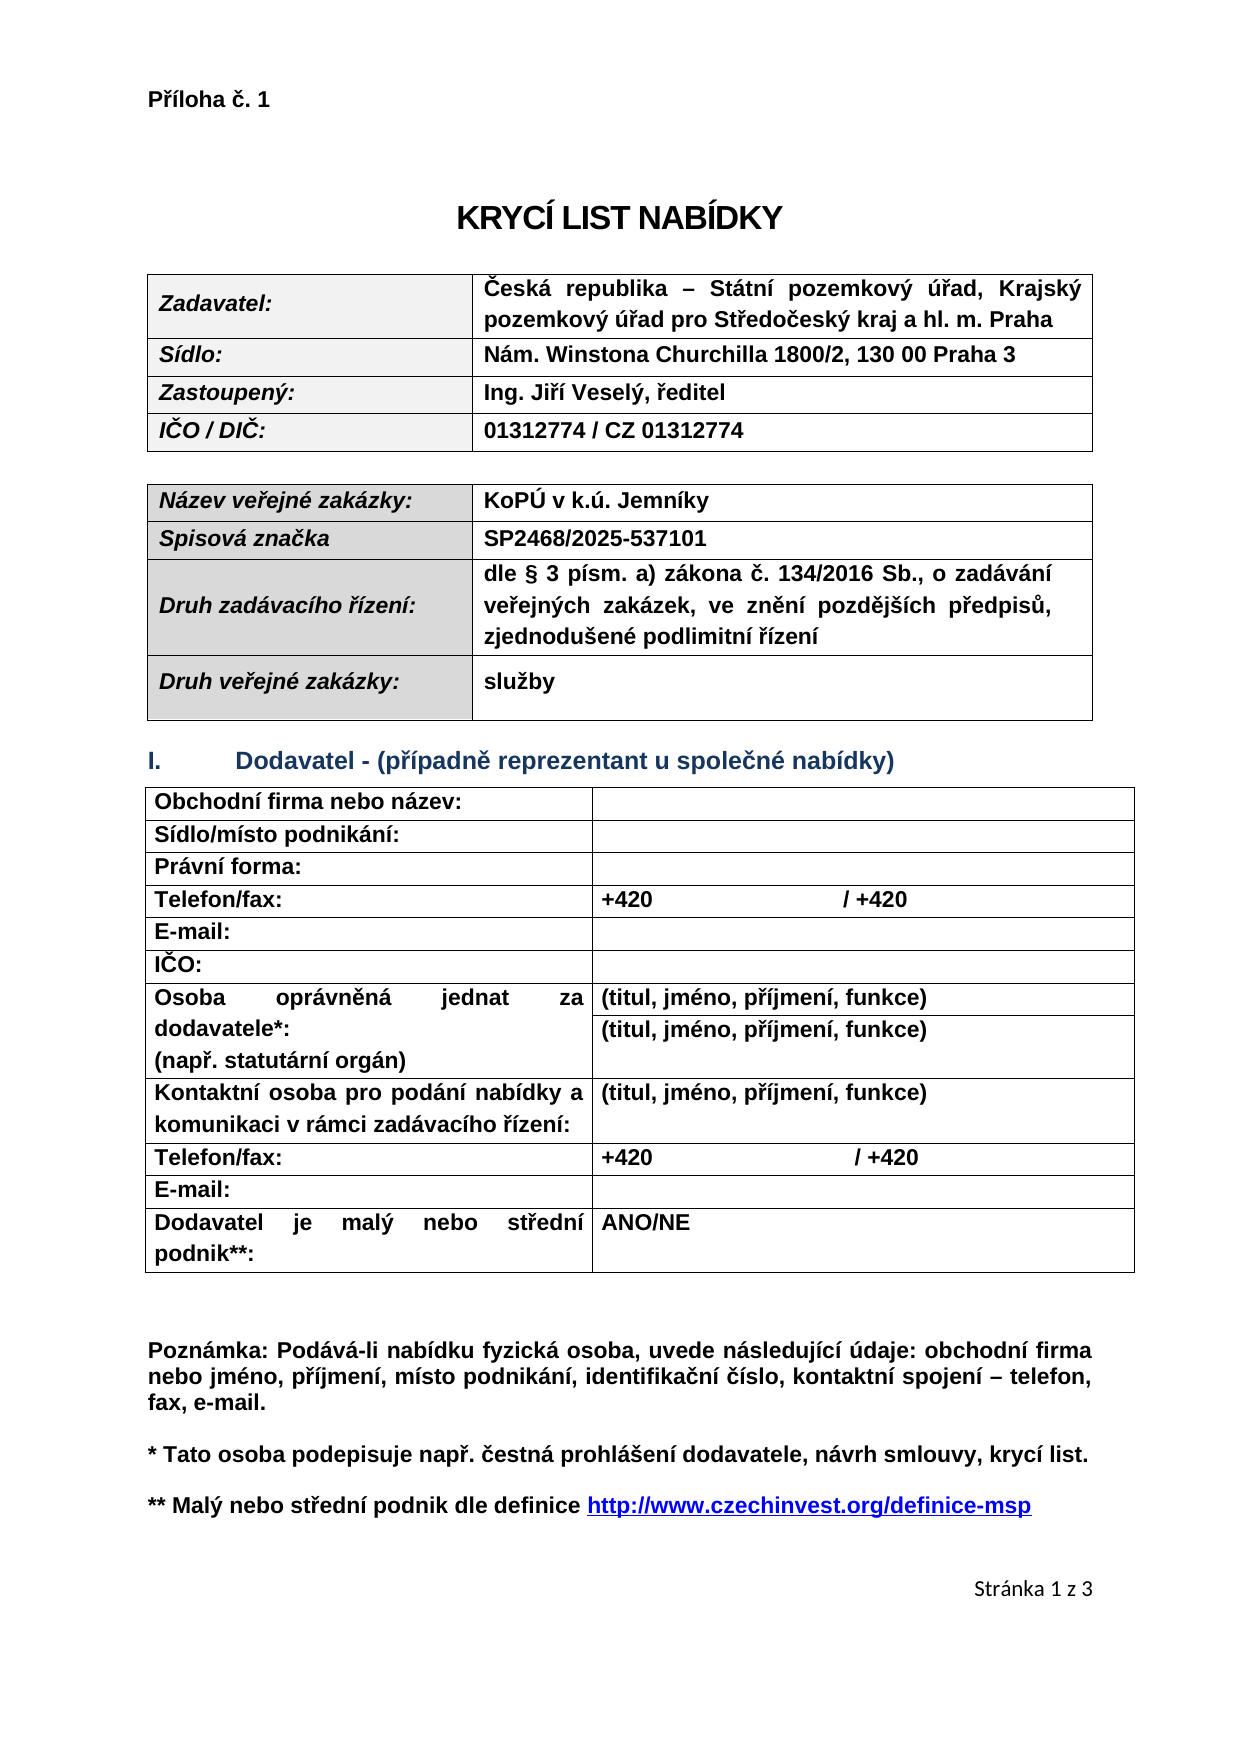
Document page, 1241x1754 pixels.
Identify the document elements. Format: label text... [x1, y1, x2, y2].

table_cell Sídlo/místo podnikání: [146, 821, 592, 852]
text Poznámka: Podává-li nabídku fyzická osoba, uvede následující údaje: obchodní firma nebo jméno, příjmení, místo podnikání, identifikační číslo, kontaktní spojení – telefon, fax, e-mail. [148, 1337, 1093, 1416]
table_cell ANO/NE [593, 1209, 1134, 1272]
table_cell Kontaktní osoba pro podání nabídky a komunikaci v rámci zadávacího řízení: [146, 1079, 592, 1142]
table_cell Sídlo: [148, 339, 472, 376]
table_cell +420 / +420 [593, 1144, 1134, 1175]
table_cell 01312774 / CZ 01312774 [473, 414, 1092, 451]
table_cell služby [473, 656, 1092, 719]
table_cell IČO: [146, 951, 592, 982]
table_cell Telefon/fax: [146, 886, 592, 917]
table_cell IČO / DIČ: [148, 414, 472, 451]
table_cell Spisová značka [148, 522, 472, 559]
table_header KoPÚ v k.ú. Jemníky [473, 485, 1092, 521]
table_cell (titul, jméno, příjmení, funkce) [593, 984, 1134, 1015]
subtitle Dodavatel - (případně reprezentant u společné nabídky) [148, 746, 1093, 774]
table_cell Ing. Jiří Veselý, ředitel [473, 377, 1092, 413]
table_cell [593, 821, 1134, 852]
table_cell (titul, jméno, příjmení, funkce) [593, 1016, 1134, 1078]
text ** Malý nebo střední podnik dle definice http://www.czechinvest.org/definice-msp [148, 1492, 1093, 1518]
table_cell Dodavatel je malý nebo střední podnik**: [146, 1209, 592, 1272]
table_cell Telefon/fax: [146, 1144, 592, 1175]
table_header [593, 788, 1134, 819]
table_cell SP2468/2025-537101 [473, 522, 1092, 559]
table_cell E-mail: [146, 1176, 592, 1208]
table_cell Osoba oprávněná jednat za dodavatele*: (např. statutární orgán) [146, 984, 592, 1078]
table_cell Druh zadávacího řízení: [148, 560, 472, 655]
table_cell [593, 853, 1134, 885]
table_cell Druh veřejné zakázky: [148, 656, 472, 719]
table_cell dle § 3 písm. a) zákona č. 134/2016 Sb., o zadávání veřejných zakázek, ve znění pozdějších předpisů, zjednodušené podlimitní řízení [473, 560, 1092, 655]
table_cell +420 / +420 [593, 886, 1134, 917]
text * Tato osoba podepisuje např. čestná prohlášení dodavatele, návrh smlouvy, krycí list. [148, 1441, 1093, 1467]
table_cell E-mail: [146, 918, 592, 950]
table_header Obchodní firma nebo název: [146, 788, 592, 819]
table_header Zadavatel: [148, 275, 472, 338]
table_cell [593, 918, 1134, 950]
table_header Česká republika – Státní pozemkový úřad, Krajský pozemkový úřad pro Středočeský kraj a hl. m. Praha [473, 275, 1092, 338]
table_header Název veřejné zakázky: [148, 485, 472, 521]
table_cell (titul, jméno, příjmení, funkce) [593, 1079, 1134, 1142]
table_cell [593, 951, 1134, 982]
title Krycí list nabídky [148, 198, 1093, 236]
table_cell Právní forma: [146, 853, 592, 885]
table_cell Nám. Winstona Churchilla 1800/2, 130 00 Praha 3 [473, 339, 1092, 376]
table_cell [593, 1176, 1134, 1208]
table_cell Zastoupený: [148, 377, 472, 413]
